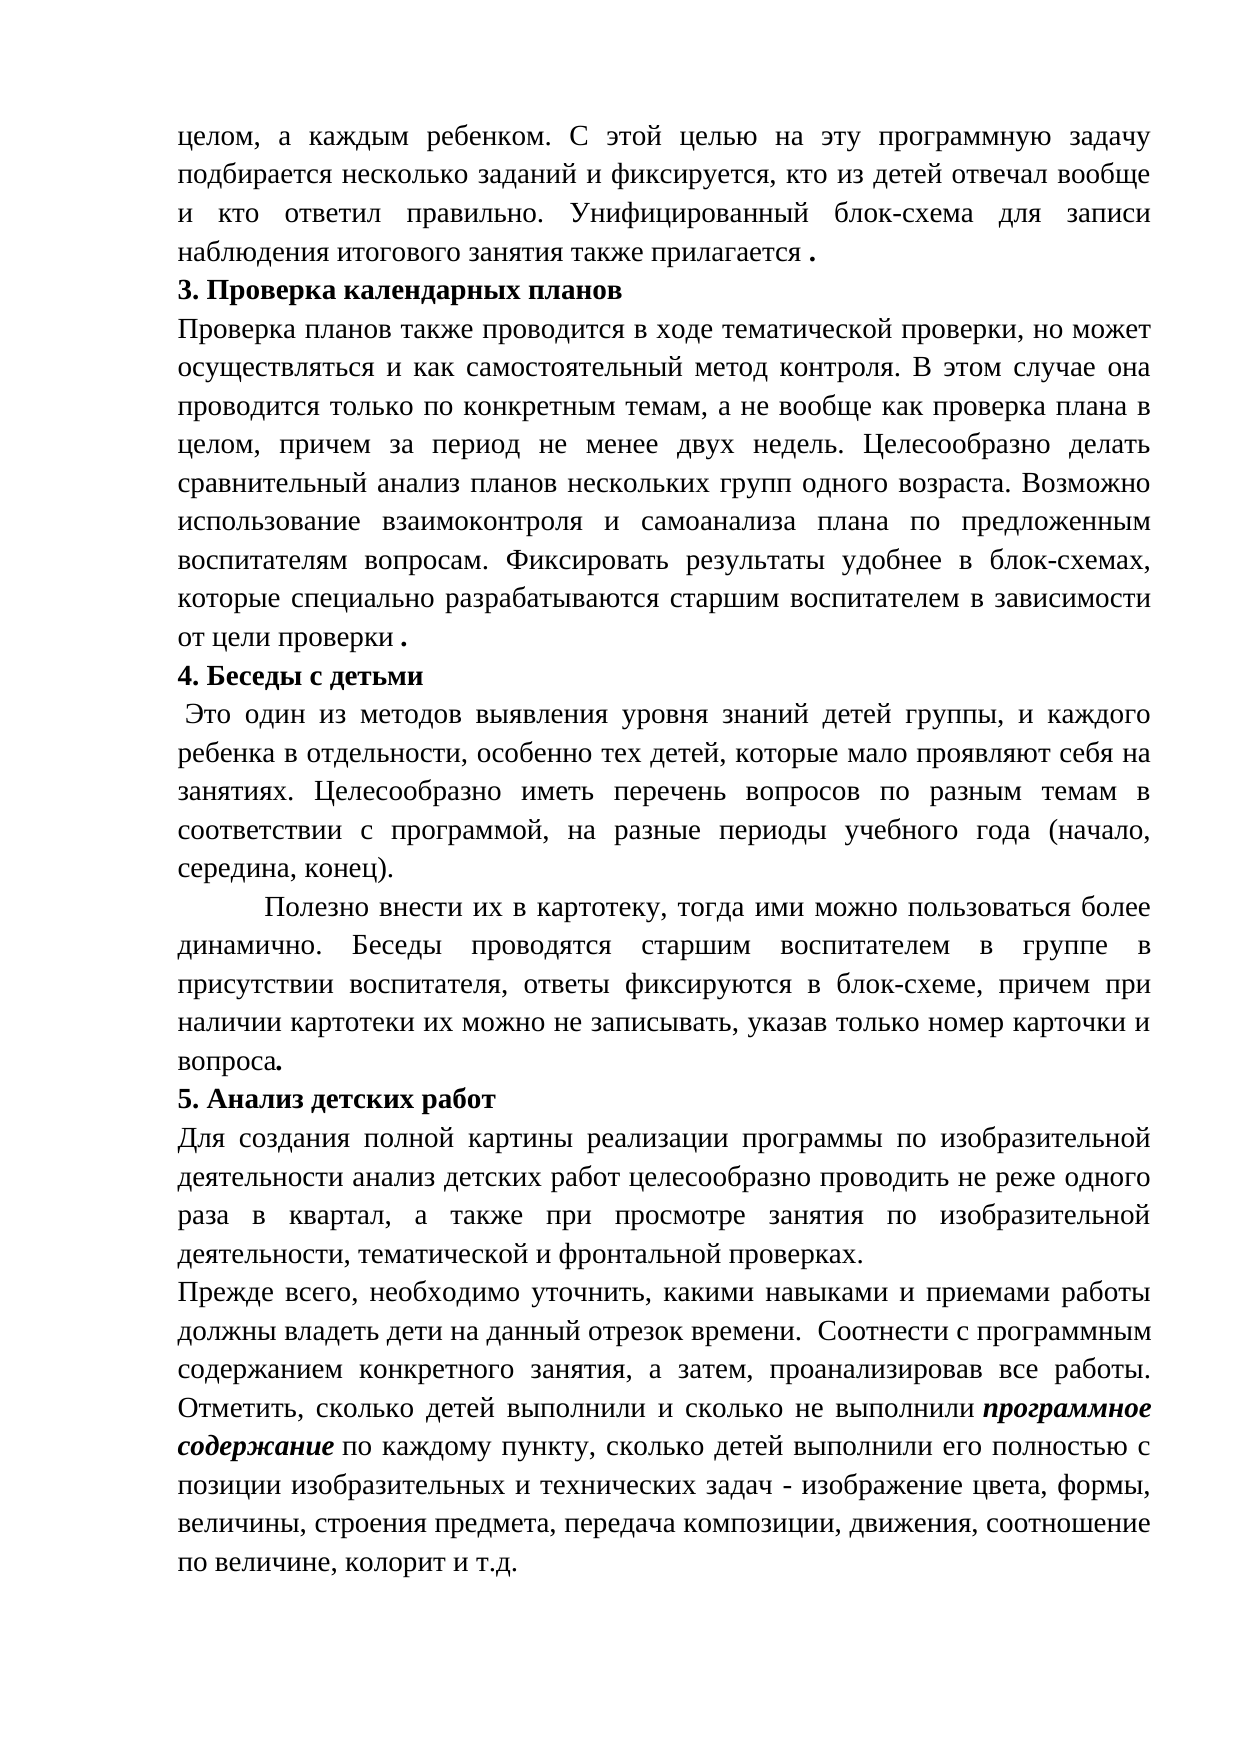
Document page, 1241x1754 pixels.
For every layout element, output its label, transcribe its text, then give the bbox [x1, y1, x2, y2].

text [177, 118, 1152, 267]
text 4. Беседы с детьми [177, 658, 1152, 691]
text Полезно внести их в картотеку, тогда ими можно пользоваться более динамично. Беседы проводятся старшим воспитателем в группе в присутствии воспитателя, ответы фиксируются в блок-схеме, причем при наличии картотеки их можно не записывать, указав только номер карточки и вопроса. [177, 889, 1152, 1077]
text 3. Проверка календарных планов [177, 272, 1152, 306]
text Для создания полной картины реализации программы по изобразительной деятельности анализ детских работ целесообразно проводить не реже одного раза в квартал, а также при просмотре занятия по изобразительной деятельности, тематической и фронтальной проверках. [177, 1120, 1152, 1269]
text Проверка планов также проводится в ходе тематической проверки, но может осуществляться и как самостоятельный метод контроля. В этом случае она проводится только по конкретным темам, а не вообще как проверка плана в целом, причем за период не менее двух недель. Целесообразно делать сравнительный анализ планов нескольких групп одного возраста. Возможно использование взаимоконтроля и самоанализа плана по предложенным воспитателям вопросам. Фиксировать результаты удобнее в блок-схемах, которые специально разрабатываются старшим воспитателем в зависимости от цели проверки . [177, 311, 1152, 653]
text Это один из методов выявления уровня знаний детей группы, и каждого ребенка в отдельности, особенно тех детей, которые мало проявляют себя на занятиях. Целесообразно иметь перечень вопросов по разным темам в соответствии с программой, на разные периоды учебного года (начало, середина, конец). [177, 696, 1152, 884]
text 5. Анализ детских работ [177, 1082, 1152, 1115]
text Прежде всего, необходимо уточнить, какими навыками и приемами работы должны владеть дети на данный отрезок времени. Соотнести с программным содержанием конкретного занятия, а затем, проанализировав все работы. Отметить, сколько детей выполнили и сколько не выполнили программное содержание по каждому пункту, сколько детей выполнили его полностью с позиции изобразительных и технических задач - изображение цвета, формы, величины, строения предмета, передача композиции, движения, соотношение по величине, колорит и т.д. [177, 1274, 1152, 1578]
